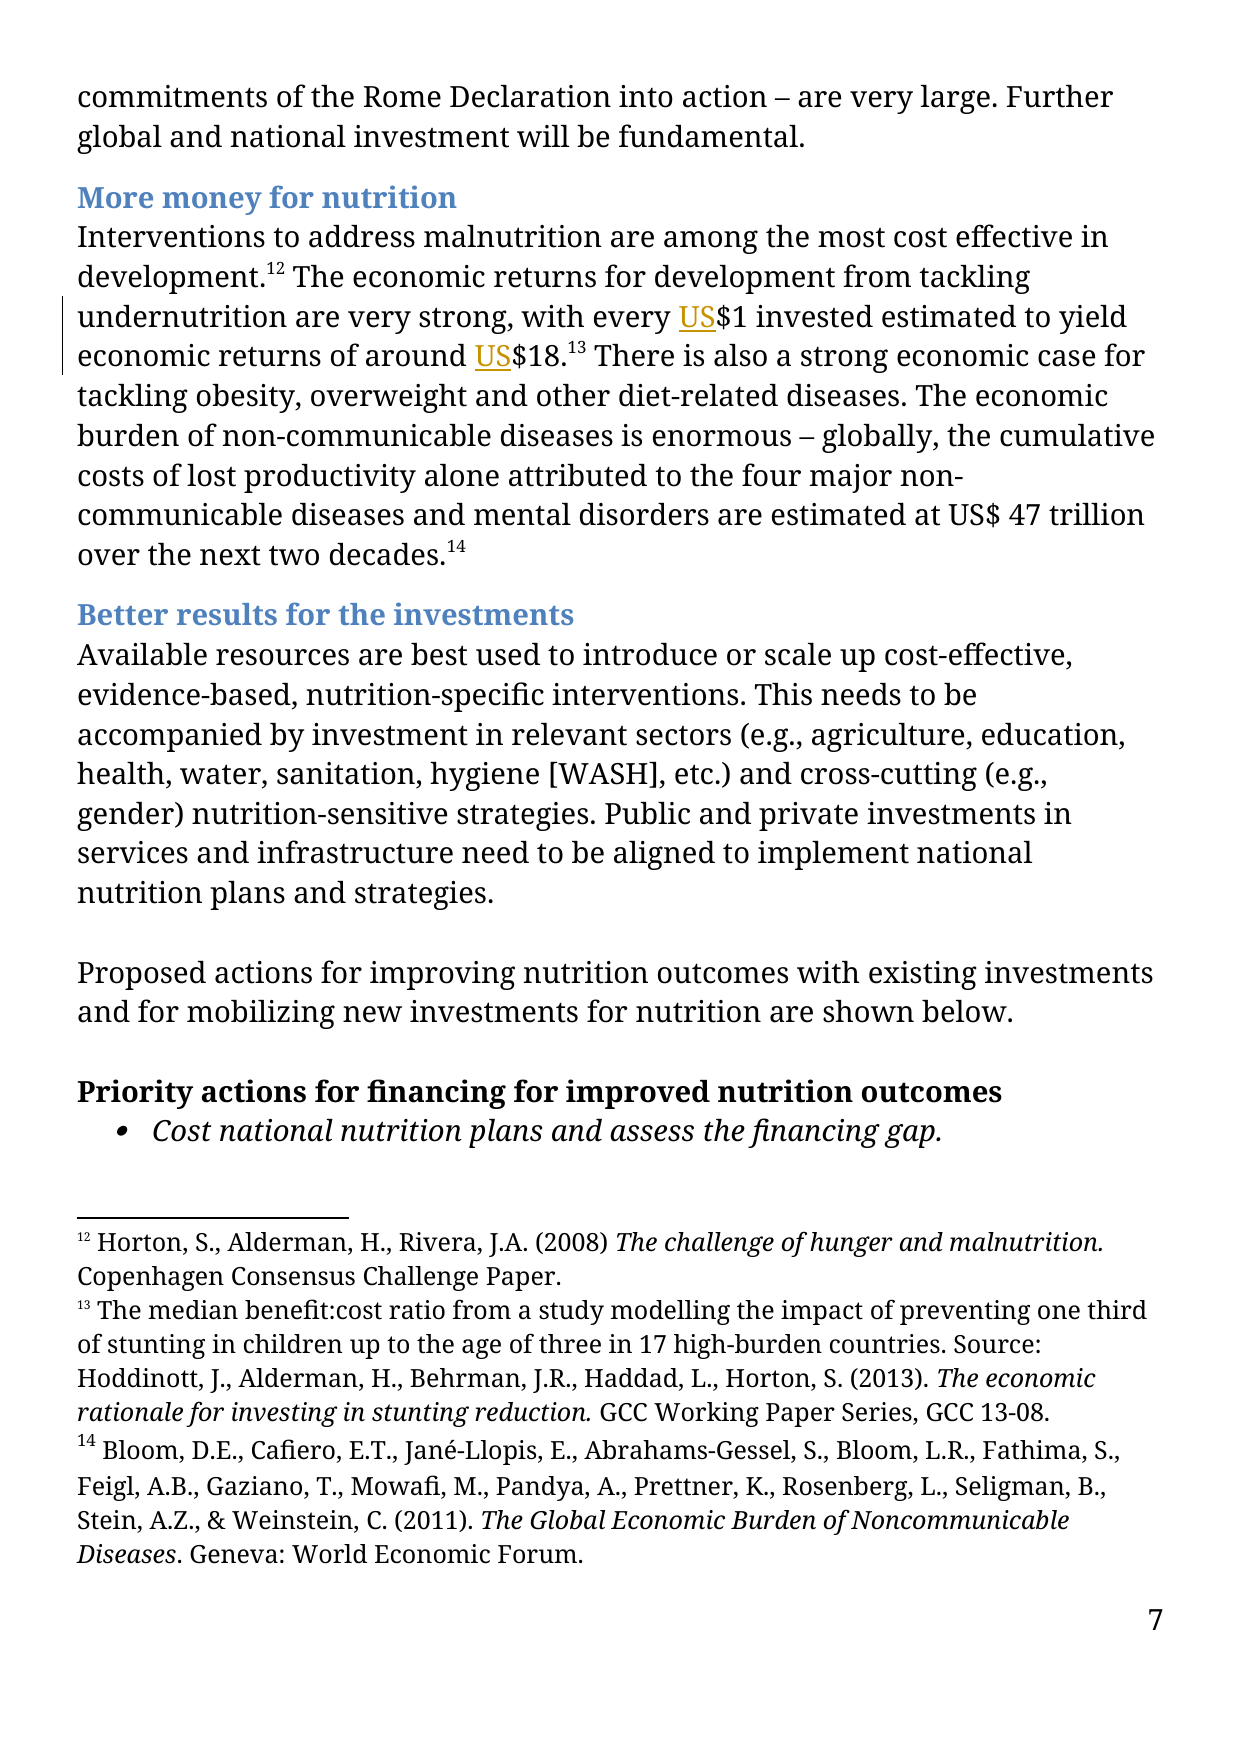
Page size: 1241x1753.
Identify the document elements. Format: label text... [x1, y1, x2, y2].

text Proposed actions for improving nutrition outcomes with existing investments and for mobilizing new investments for nutrition are shown below. [77, 952, 1163, 1031]
text Interventions to address malnutrition are among the most cost effective in development. The economic returns for development from tackling undernutrition are very strong, with every $1 invested estimated to yield economic returns of around $18. There is also a strong economic case for tackling obesity, overweight and other diet-related diseases. The economic burden of non-communicable diseases is enormous – globally, the cumulative costs of lost productivity alone attributed to the four major non-communicable diseases and mental disorders are estimated at US$ 47 trillion over the next two decades. [77, 217, 1163, 574]
subtitle More money for nutrition [77, 177, 1163, 217]
subtitle Better results for the investments [77, 595, 1163, 634]
text Priority actions for financing for improved nutrition outcomes [77, 1071, 1163, 1111]
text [77, 77, 1163, 156]
text Available resources are best used to introduce or scale up cost-effective, evidence-based, nutrition-specific interventions. This needs to be accompanied by investment in relevant sectors (e.g., agriculture, education, health, water, sanitation, hygiene [WASH], etc.) and cross-cutting (e.g., gender) nutrition-sensitive strategies. Public and private investments in services and infrastructure need to be aligned to implement national nutrition plans and strategies. [77, 634, 1163, 912]
list Cost national nutrition plans and assess the financing gap. [114, 1111, 1163, 1150]
